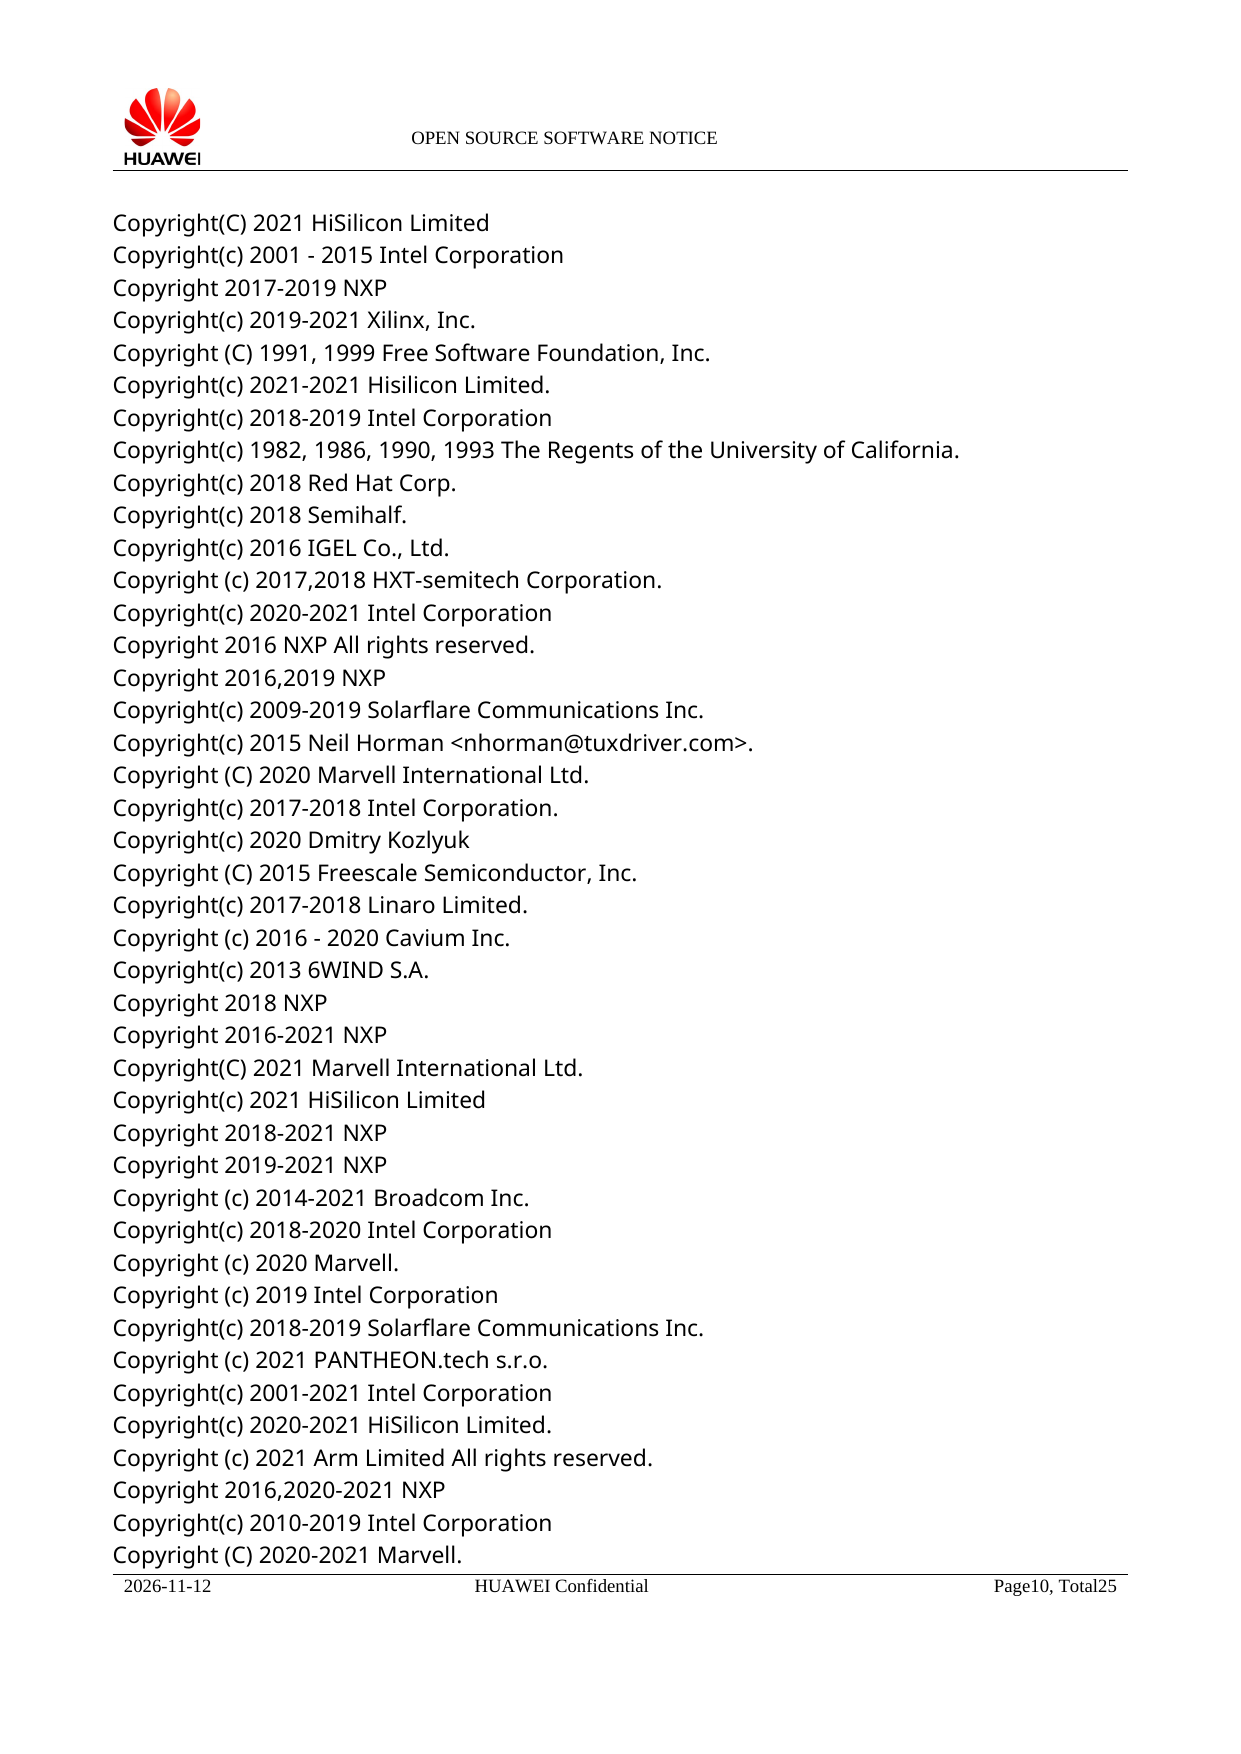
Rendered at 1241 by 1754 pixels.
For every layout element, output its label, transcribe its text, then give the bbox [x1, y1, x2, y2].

picture [124, 88, 201, 165]
